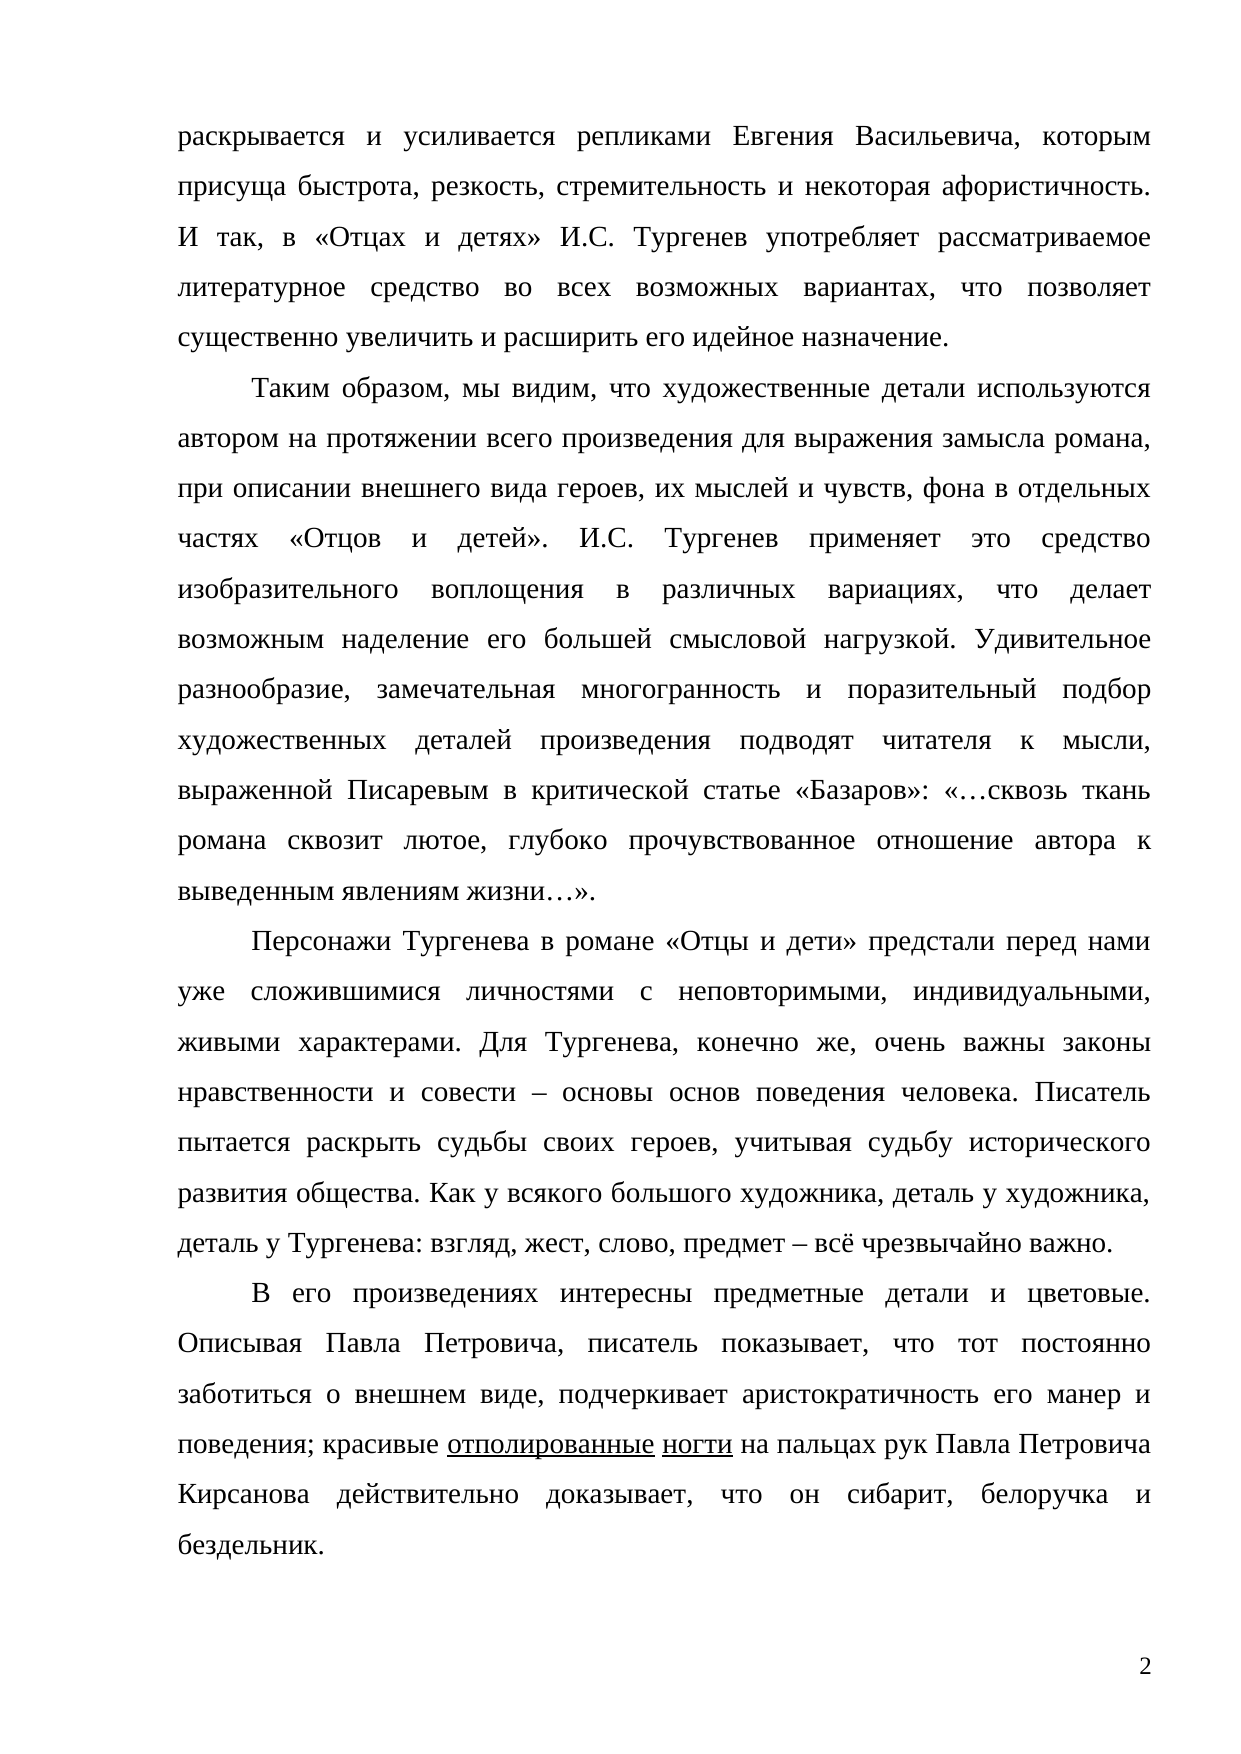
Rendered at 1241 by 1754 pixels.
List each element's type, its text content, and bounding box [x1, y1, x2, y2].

text В его произведениях интересны предметные детали и цветовые. Описывая Павла Петровича, писатель показывает, что тот постоянно заботиться о внешнем виде, подчеркивает аристократичность его манер и поведения; красивые отполированные ногти на пальцах рук Павла Петровича Кирсанова действительно доказывает, что он сибарит, белоручка и бездельник. [177, 1275, 1152, 1560]
text Персонажи Тургенева в романе «Отцы и дети» предстали перед нами уже сложившимися личностями с неповторимыми, индивидуальными, живыми характерами. Для Тургенева, конечно же, очень важны законы нравственности и совести – основы основ поведения человека. Писатель пытается раскрыть судьбы своих героев, учитывая судьбу исторического развития общества. Как у всякого большого художника, деталь у художника, деталь у Тургенева: взгляд, жест, слово, предмет – всё чрезвычайно важно. [177, 923, 1152, 1258]
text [177, 118, 1152, 353]
text Таким образом, мы видим, что художественные детали используются автором на протяжении всего произведения для выражения замысла романа, при описании внешнего вида героев, их мыслей и чувств, фона в отдельных частях «Отцов и детей». И.С. Тургенев применяет это средство изобразительного воплощения в различных вариациях, что делает возможным наделение его большей смысловой нагрузкой. Удивительное разнообразие, замечательная многогранность и поразительный подбор художественных деталей произведения подводят читателя к мысли, выраженной Писаревым в критической статье «Базаров»: «…сквозь ткань романа сквозит лютое, глубоко прочувствованное отношение автора к выведенным явлениям жизни…». [177, 370, 1152, 906]
